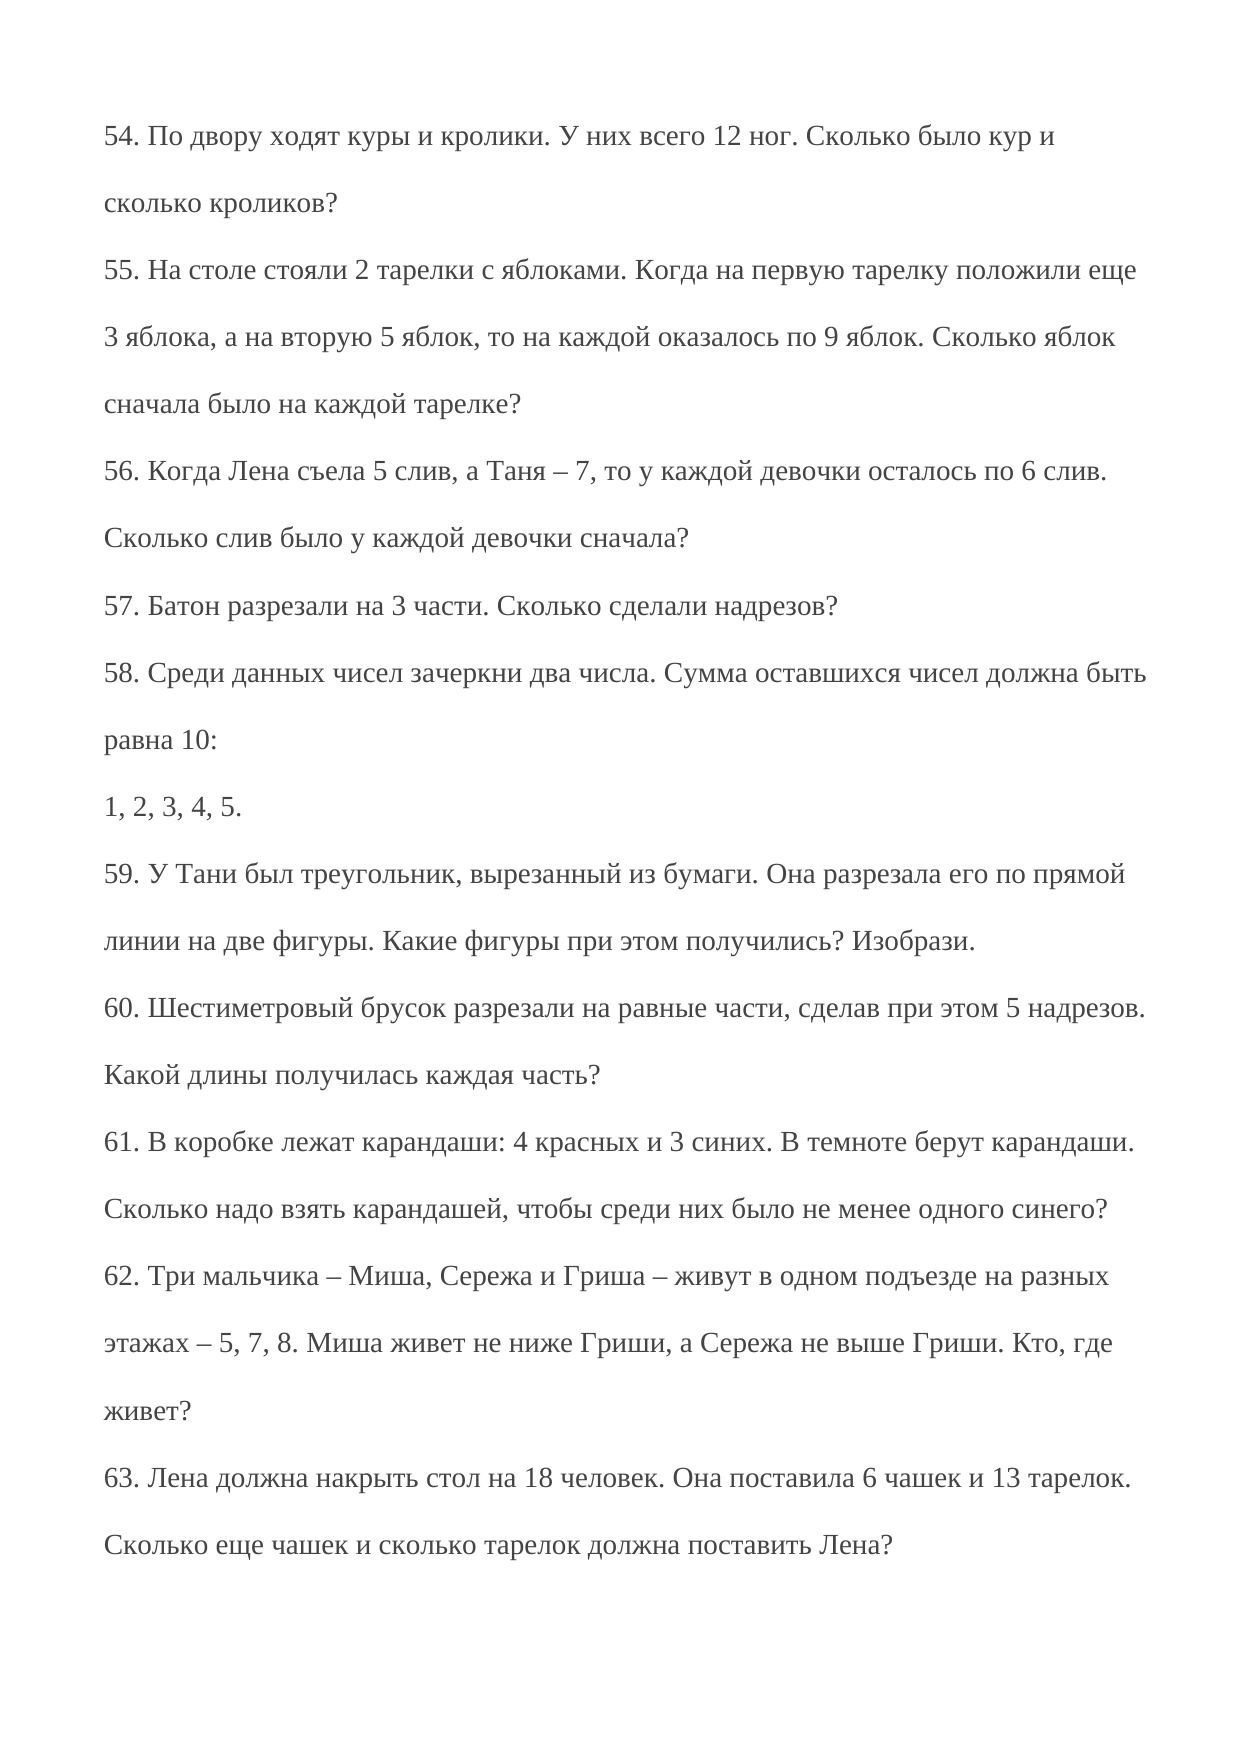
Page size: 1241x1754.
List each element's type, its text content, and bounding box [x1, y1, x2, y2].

text 62. Три мальчика – Миша, Сережа и Гриша – живут в одном подъезде на разных этажах – 5, 7, 8. Миша живет не ниже Гриши, а Сережа не выше Гриши. Кто, где живет? [103, 1258, 1152, 1426]
text 58. Среди данных чисел зачеркни два числа. Сумма оставшихся чисел должна быть равна 10: [103, 655, 1152, 755]
text 63. Лена должна накрыть стол на 18 человек. Она поставила 6 чашек и 13 тарелок. Сколько еще чашек и сколько тарелок должна поставить Лена? [103, 1460, 1152, 1560]
text 1, 2, 3, 4, 5. [103, 789, 1152, 822]
text 55. На столе стояли 2 тарелки с яблоками. Когда на первую тарелку положили еще 3 яблока, а на вторую 5 яблок, то на каждой оказалось по 9 яблок. Сколько яблок сначала было на каждой тарелке? [103, 252, 1152, 420]
text 57. Батон разрезали на 3 части. Сколько сделали надрезов? [103, 588, 1152, 621]
text 54. По двору ходят куры и кролики. У них всего 12 ног. Сколько было кур и сколько кроликов? [103, 118, 1152, 219]
text 59. У Тани был треугольник, вырезанный из бумаги. Она разрезала его по прямой линии на две фигуры. Какие фигуры при этом получились? Изобрази. [103, 856, 1152, 957]
text 60. Шестиметровый брусок разрезали на равные части, сделав при этом 5 надрезов. Какой длины получилась каждая часть? [103, 990, 1152, 1091]
text 56. Когда Лена съела 5 слив, а Таня – 7, то у каждой девочки осталось по 6 слив. Сколько слив было у каждой девочки сначала? [103, 453, 1152, 554]
text 61. В коробке лежат карандаши: 4 красных и 3 синих. В темноте берут карандаши. Сколько надо взять карандашей, чтобы среди них было не менее одного синего? [103, 1124, 1152, 1225]
